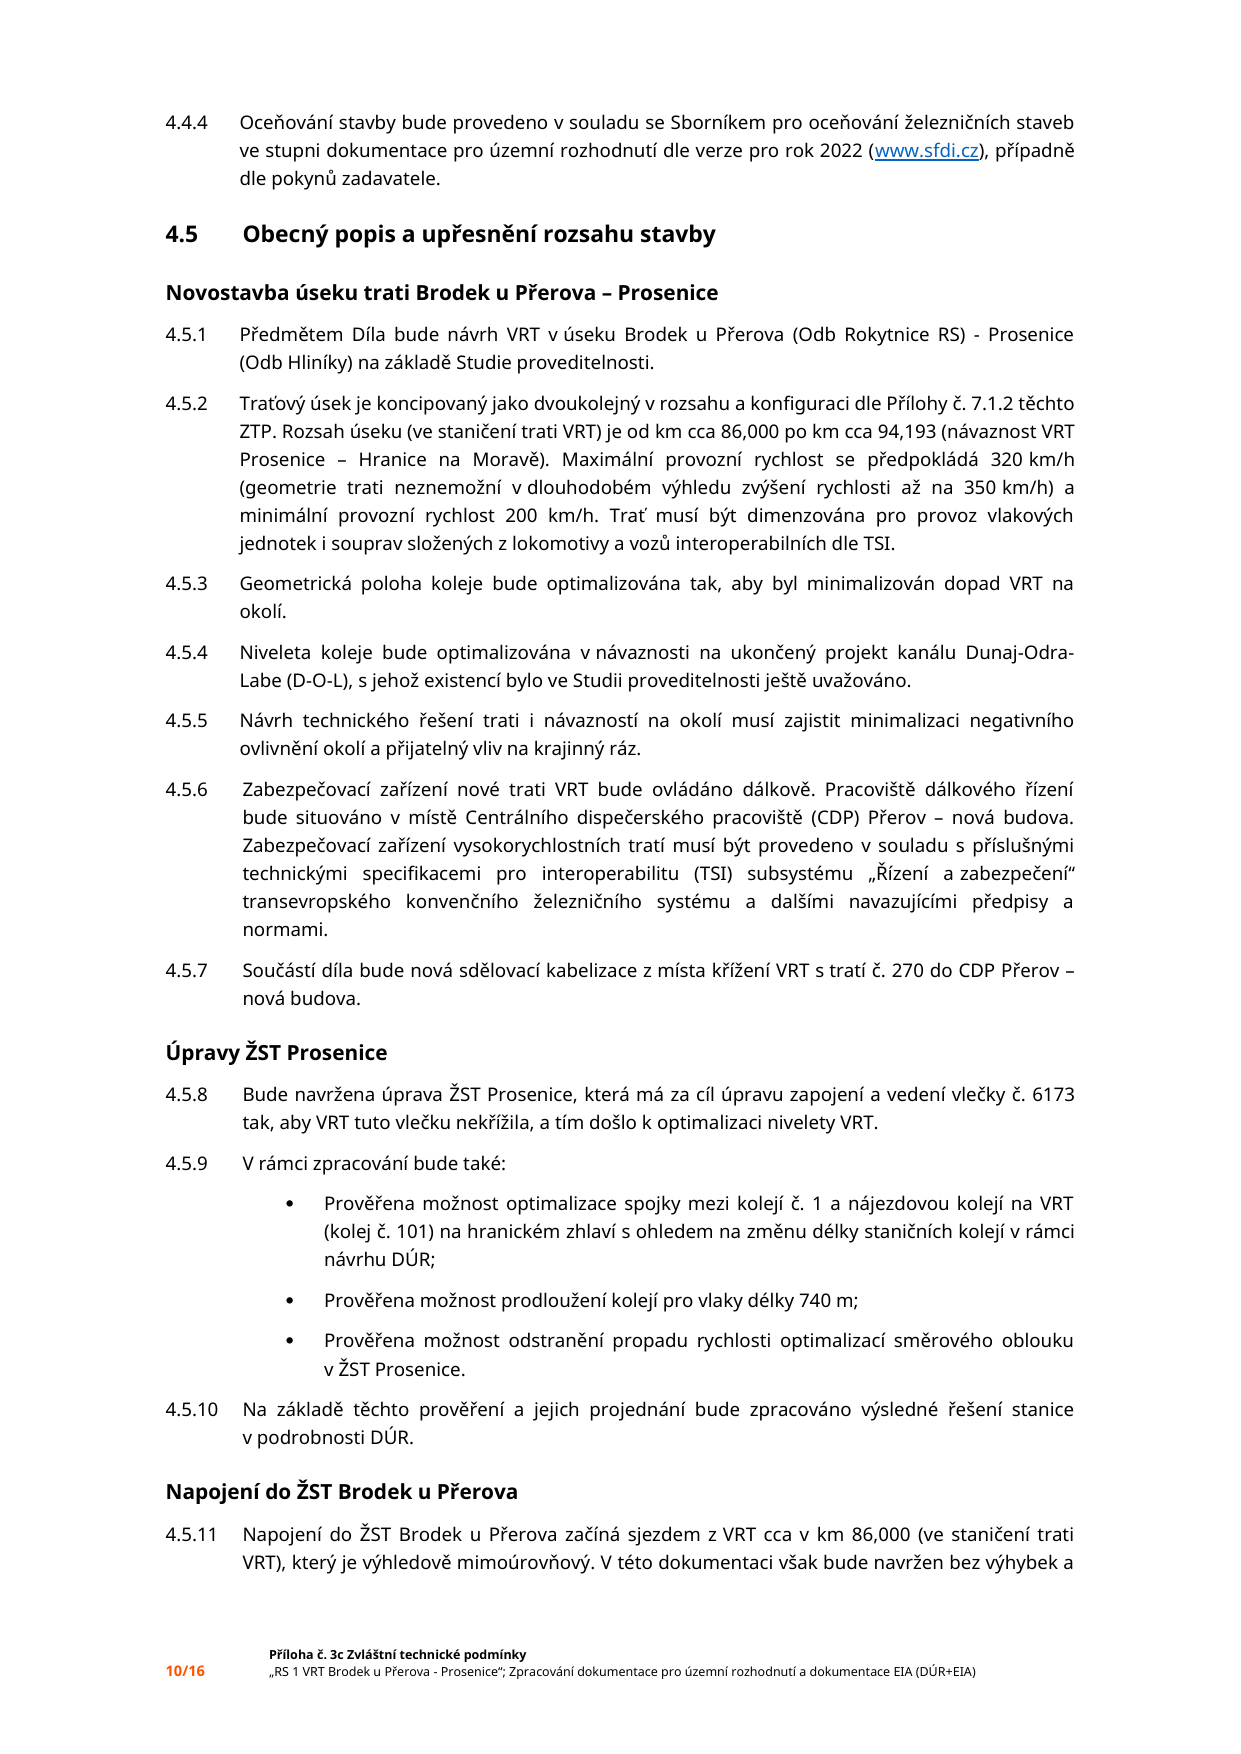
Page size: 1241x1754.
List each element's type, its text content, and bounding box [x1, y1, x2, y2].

text Návrh technického řešení trati i návazností na okolí musí zajistit minimalizaci negativního ovlivnění okolí a přijatelný vliv na krajinný ráz. [165, 708, 1075, 761]
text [165, 1521, 1075, 1575]
list Prověřena možnost prodloužení kolejí pro vlaky délky 740 m; [286, 1287, 1075, 1313]
text Obecný popis a upřesnění rozsahu stavby [165, 218, 1075, 249]
list Prověřena možnost optimalizace spojky mezi kolejí č. 1 a nájezdovou kolejí na VRT (kolej č. 101) na hranickém zhlaví s ohledem na změnu délky staničních kolejí v rámci návrhu DÚR; [286, 1191, 1075, 1272]
text Na základě těchto prověření a jejich projednání bude zpracováno výsledné řešení stanice v podrobnosti DÚR. [165, 1396, 1075, 1450]
text Novostavba úseku trati Brodek u Přerova – Prosenice [165, 278, 1075, 306]
text Geometrická poloha koleje bude optimalizována tak, aby byl minimalizován dopad VRT na okolí. [165, 571, 1075, 624]
list Prověřena možnost odstranění propadu rychlosti optimalizací směrového oblouku v ŽST Prosenice. [286, 1328, 1075, 1381]
text Traťový úsek je koncipovaný jako dvoukolejný v rozsahu a konfiguraci dle Přílohy č. 7.1.2 těchto ZTP. Rozsah úseku (ve staničení trati VRT) je od km cca 86,000 po km cca 94,193 (návaznost VRT Prosenice – Hranice na Moravě). Maximální provozní rychlost se předpokládá 320 km/h (geometrie trati neznemožní v dlouhodobém výhledu zvýšení rychlosti až na 350 km/h) a minimální provozní rychlost 200 km/h. Trať musí být dimenzována pro provoz vlakových jednotek i souprav složených z lokomotivy a vozů interoperabilních dle TSI. [165, 390, 1075, 556]
text Předmětem Díla bude návrh VRT v úseku Brodek u Přerova (Odb Rokytnice RS) - Prosenice (Odb Hliníky) na základě Studie proveditelnosti. [165, 321, 1075, 375]
text Součástí díla bude nová sdělovací kabelizace z místa křížení VRT s tratí č. 270 do CDP Přerov – nová budova. [165, 957, 1075, 1010]
text Napojení do ŽST Brodek u Přerova [165, 1477, 1075, 1506]
text Úpravy ŽST Prosenice [165, 1038, 1075, 1066]
text Zabezpečovací zařízení nové trati VRT bude ovládáno dálkově. Pracoviště dálkového řízení bude situováno v místě Centrálního dispečerského pracoviště (CDP) Přerov – nová budova. Zabezpečovací zařízení vysokorychlostních tratí musí být provedeno v souladu s příslušnými technickými specifikacemi pro interoperabilitu (TSI) subsystému „Řízení a zabezpečení“ transevropského konvenčního železničního systému a dalšími navazujícími předpisy a normami. [165, 776, 1075, 942]
text Oceňování stavby bude provedeno v souladu se Sborníkem pro oceňování železničních staveb ve stupni dokumentace pro územní rozhodnutí dle verze pro rok 2022 (www.sfdi.cz), případně dle pokynů zadavatele. [165, 109, 1075, 191]
text Niveleta koleje bude optimalizována v návaznosti na ukončený projekt kanálu Dunaj-Odra-Labe (D-O-L), s jehož existencí bylo ve Studii proveditelnosti ještě uvažováno. [165, 639, 1075, 693]
text V rámci zpracování bude také: [165, 1150, 1075, 1176]
text Bude navržena úprava ŽST Prosenice, která má za cíl úpravu zapojení a vedení vlečky č. 6173 tak, aby VRT tuto vlečku nekřížila, a tím došlo k optimalizaci nivelety VRT. [165, 1082, 1075, 1135]
